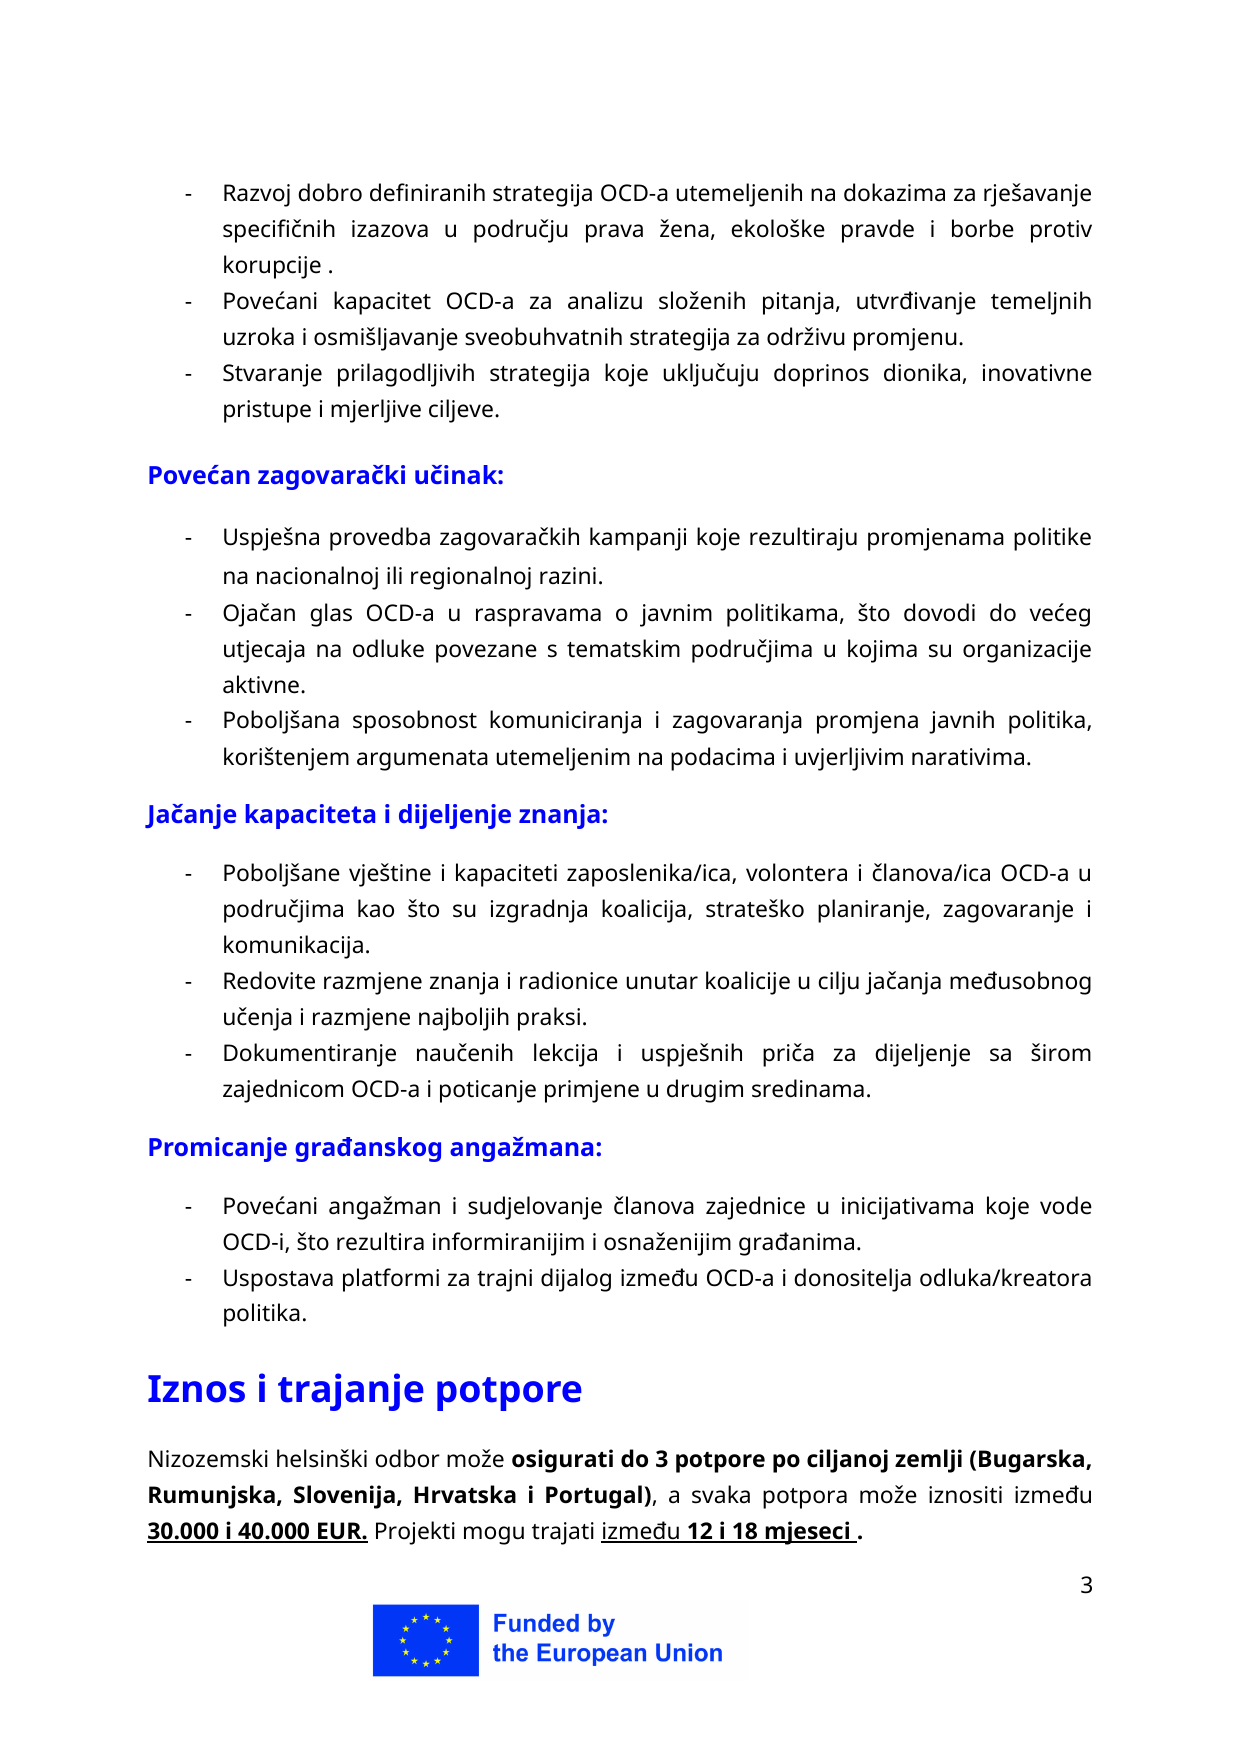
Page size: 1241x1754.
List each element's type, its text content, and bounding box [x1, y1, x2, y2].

list Razvoj dobro definiranih strategija OCD-a utemeljenih na dokazima za rješavanje specifičnih izazova u području prava žena, ekološke pravde i borbe protiv korupcije . [184, 177, 1093, 280]
list Uspješna provedba zagovaračkih kampanji koje rezultiraju promjenama politike na nacionalnoj ili regionalnoj razini. [184, 521, 1093, 592]
list Stvaranje prilagodljivih strategija koje uključuju doprinos dionika, inovativne pristupe i mjerljive ciljeve. [184, 357, 1093, 424]
list Poboljšane vještine i kapaciteti zaposlenika/ica, volontera i članova/ica OCD-a u područjima kao što su izgradnja koalicija, strateško planiranje, zagovaranje i komunikacija. [184, 857, 1093, 960]
text Promicanje građanskog angažmana: [147, 1129, 1093, 1164]
text Jačanje kapaciteta i dijeljenje znanja: [147, 797, 1093, 831]
list Redovite razmjene znanja i radionice unutar koalicije u cilju jačanja međusobnog učenja i razmjene najboljih praksi. [184, 965, 1093, 1032]
list Povećani angažman i sudjelovanje članova zajednice u inicijativama koje vode OCD-i, što rezultira informiranijim i osnaženijim građanima. [184, 1189, 1093, 1257]
list Dokumentiranje naučenih lekcija i uspješnih priča za dijeljenje sa širom zajednicom OCD-a i poticanje primjene u drugim sredinama. [184, 1037, 1093, 1104]
picture [368, 1600, 749, 1681]
list Uspostava platformi za trajni dijalog između OCD-a i donositelja odluka/kreatora politika. [184, 1261, 1093, 1329]
text Nizozemski helsinški odbor može osigurati do 3 potpore po ciljanoj zemlji (Bugarska, Rumunjska, Slovenija, Hrvatska i Portugal), a svaka potpora može iznositi između 30.000 i 40.000 EUR. Projekti mogu trajati između 12 i 18 mjeseci . [147, 1443, 1093, 1546]
list Povećani kapacitet OCD-a za analizu složenih pitanja, utvrđivanje temeljnih uzroka i osmišljavanje sveobuhvatnih strategija za održivu promjenu. [184, 285, 1093, 352]
subtitle Iznos i trajanje potpore [147, 1362, 1093, 1413]
list Ojačan glas OCD-a u raspravama o javnim politikama, što dovodi do većeg utjecaja na odluke povezane s tematskim područjima u kojima su organizacije aktivne. [184, 597, 1093, 700]
list Poboljšana sposobnost komuniciranja i zagovaranja promjena javnih politika, korištenjem argumenata utemeljenim na podacima i uvjerljivim narativima. [184, 704, 1093, 772]
subtitle Povećan zagovarački učinak: [147, 458, 1093, 492]
